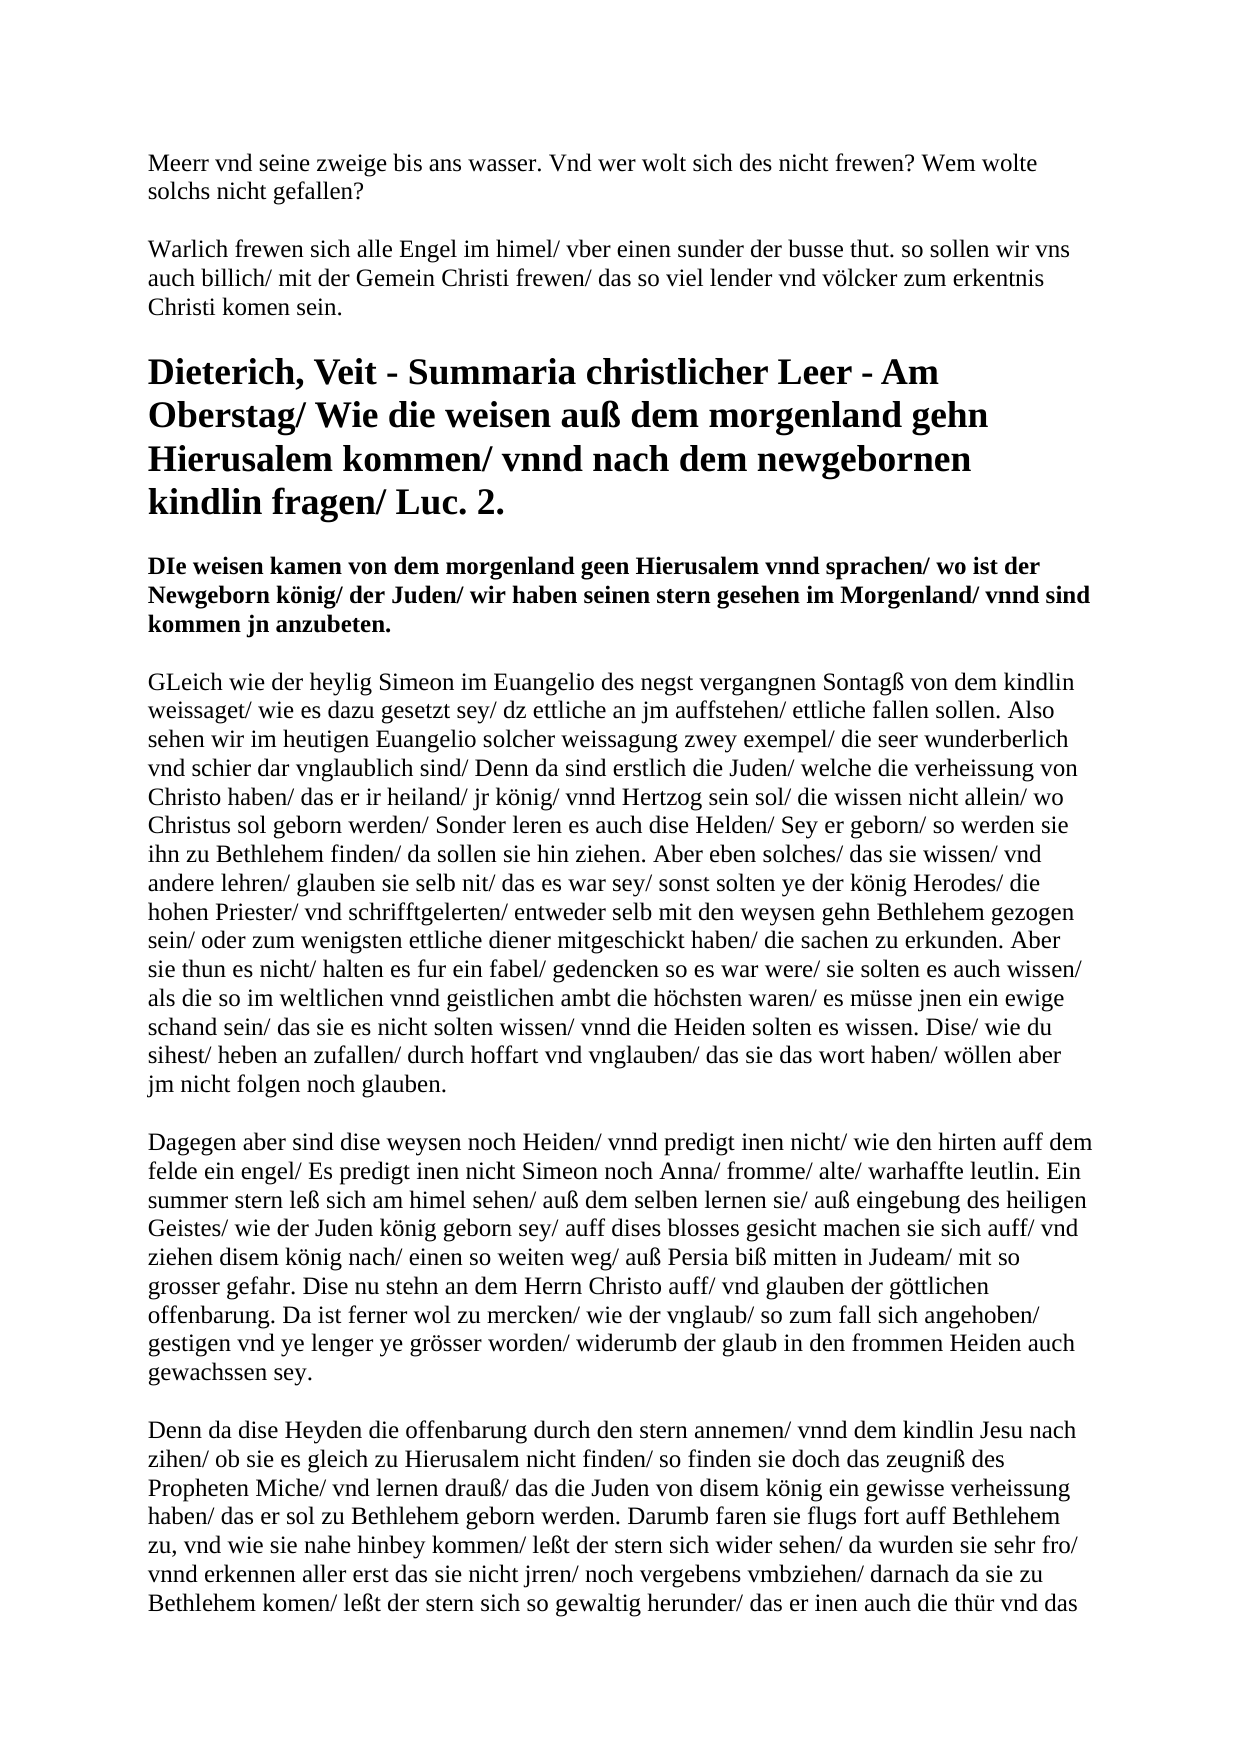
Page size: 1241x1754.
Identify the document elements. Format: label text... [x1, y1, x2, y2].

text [148, 1501, 1093, 1616]
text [148, 148, 1093, 579]
text DIe weisen kamen von dem morgenland geen Hierusalem vnnd sprachen/ wo ist der Newgeborn könig/ der Juden/ wir haben seinen stern gesehen im Morgenland/ vnnd sind kommen jn anzubeten. [148, 925, 1093, 1011]
subtitle Dieterich, Veit - Summaria christlicher Leer - Am Oberstag/ Wie die weisen auß dem morgenland gehn Hierusalem kommen/ vnnd nach dem newgebornen kindlin fragen/ Luc. 2. [148, 723, 1093, 896]
text Warlich frewen sich alle Engel im himel/ vber einen sunder der busse thut. so sollen wir vns auch billich/ mit der Gemein Christi frewen/ das so viel lender vnd völcker zum erkentnis Christi komen sein. [148, 608, 1093, 694]
text GLeich wie der heylig Simeon im Euangelio des negst vergangnen Sontagß von dem kindlin weissaget/ wie es dazu gesetzt sey/ dz ettliche an jm auffstehen/ ettliche fallen sollen. Also sehen wir im heutigen Euangelio solcher weissagung zwey exempel/ die seer wunderberlich vnd schier dar vnglaublich sind/ Denn da sind erstlich die Juden/ welche die verheissung von Christo haben/ das er ir heiland/ jr könig/ vnnd Hertzog sein sol/ die wissen nicht allein/ wo Christus sol geborn werden/ Sonder leren es auch dise Helden/ Sey er geborn/ so werden sie ihn zu Bethlehem finden/ da sollen sie hin ziehen. Aber eben solches/ das sie wissen/ vnd andere lehren/ glauben sie selb nit/ das es war sey/ sonst solten ye der könig Herodes/ die hohen Priester/ vnd schrifftgelerten/ entweder selb mit den weysen gehn Bethlehem gezogen sein/ oder zum wenigsten ettliche diener mitgeschickt haben/ die sachen zu erkunden. Aber sie thun es nicht/ halten es fur ein fabel/ gedencken so es war were/ sie solten es auch wissen/ als die so im weltlichen vnnd geistlichen ambt die höchsten waren/ es müsse jnen ein ewige schand sein/ das sie es nicht solten wissen/ vnnd die Heiden solten es wissen. Dise/ wie du sihest/ heben an zufallen/ durch hoffart vnd vnglauben/ das sie das wort haben/ wöllen aber jm nicht folgen noch glauben. [148, 1041, 1093, 1472]
